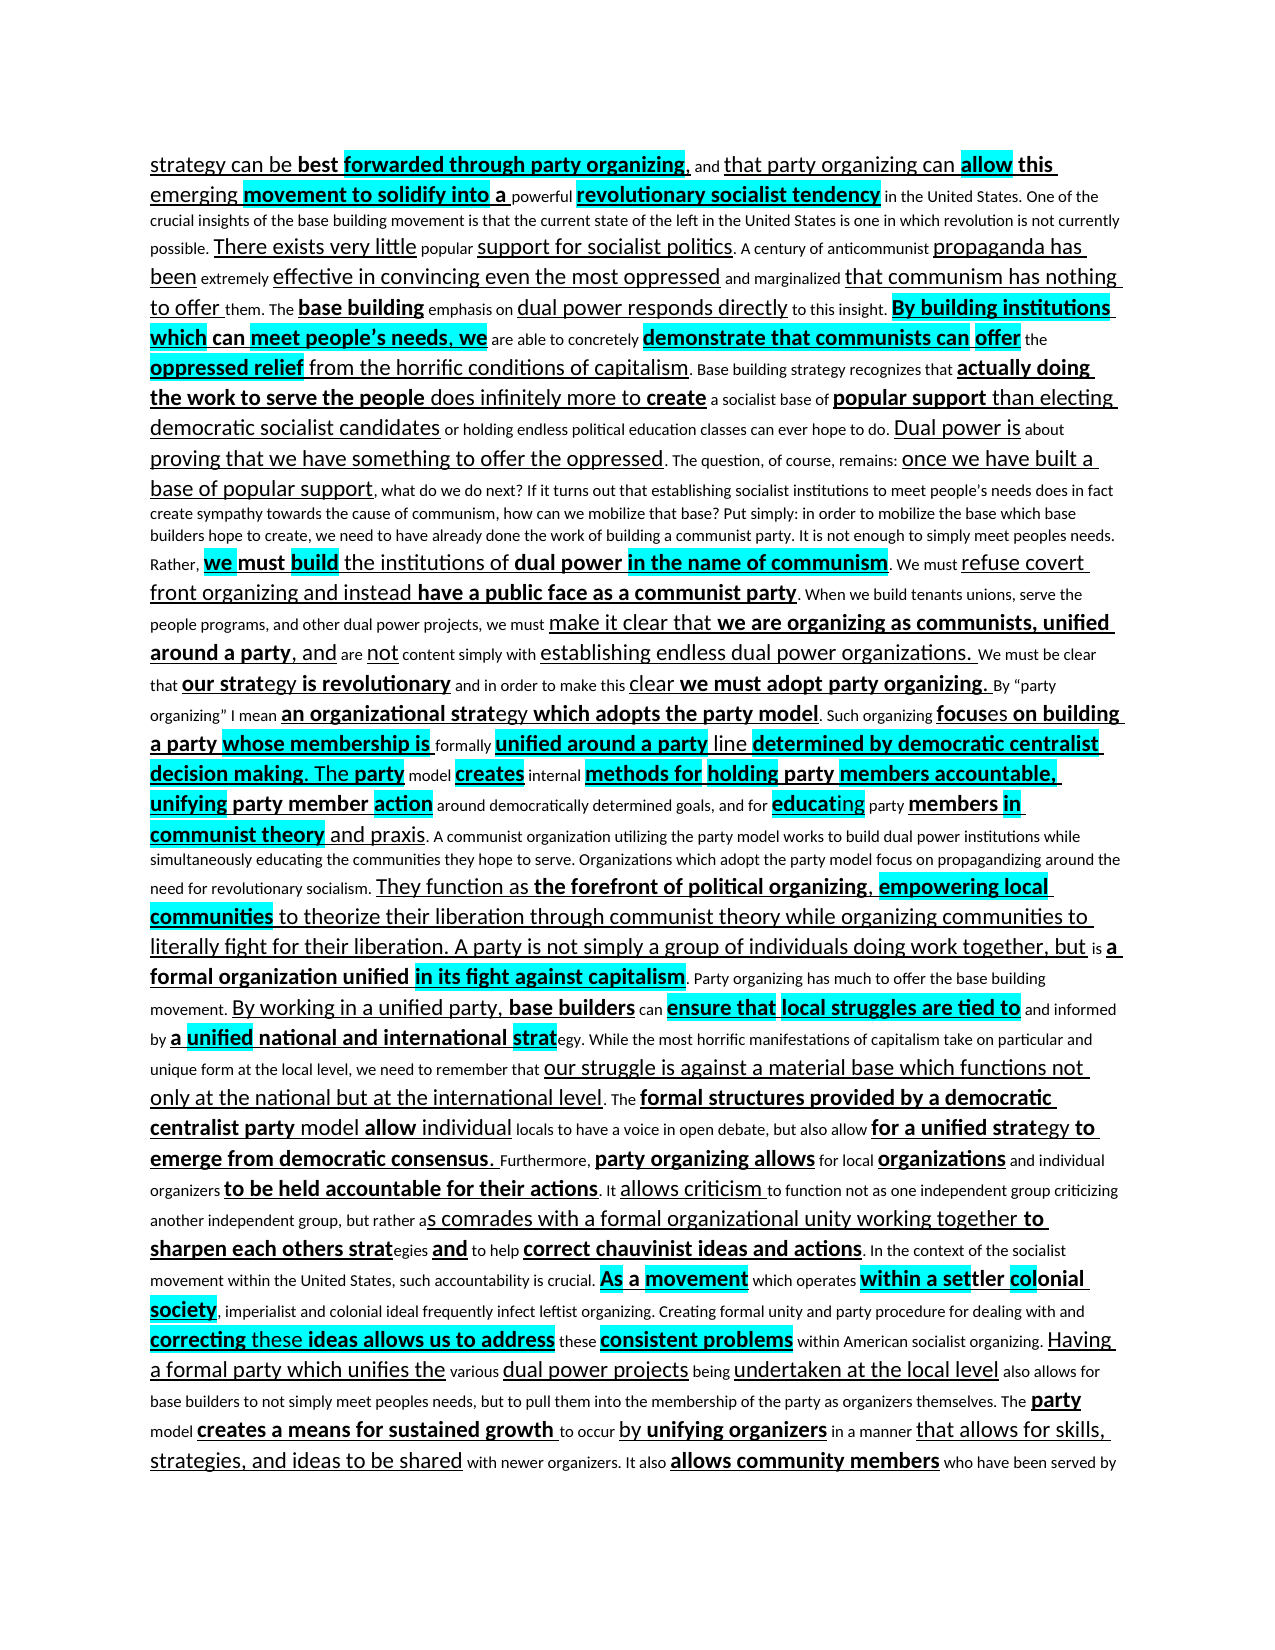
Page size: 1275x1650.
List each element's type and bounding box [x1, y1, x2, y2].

text [150, 150, 1125, 1474]
